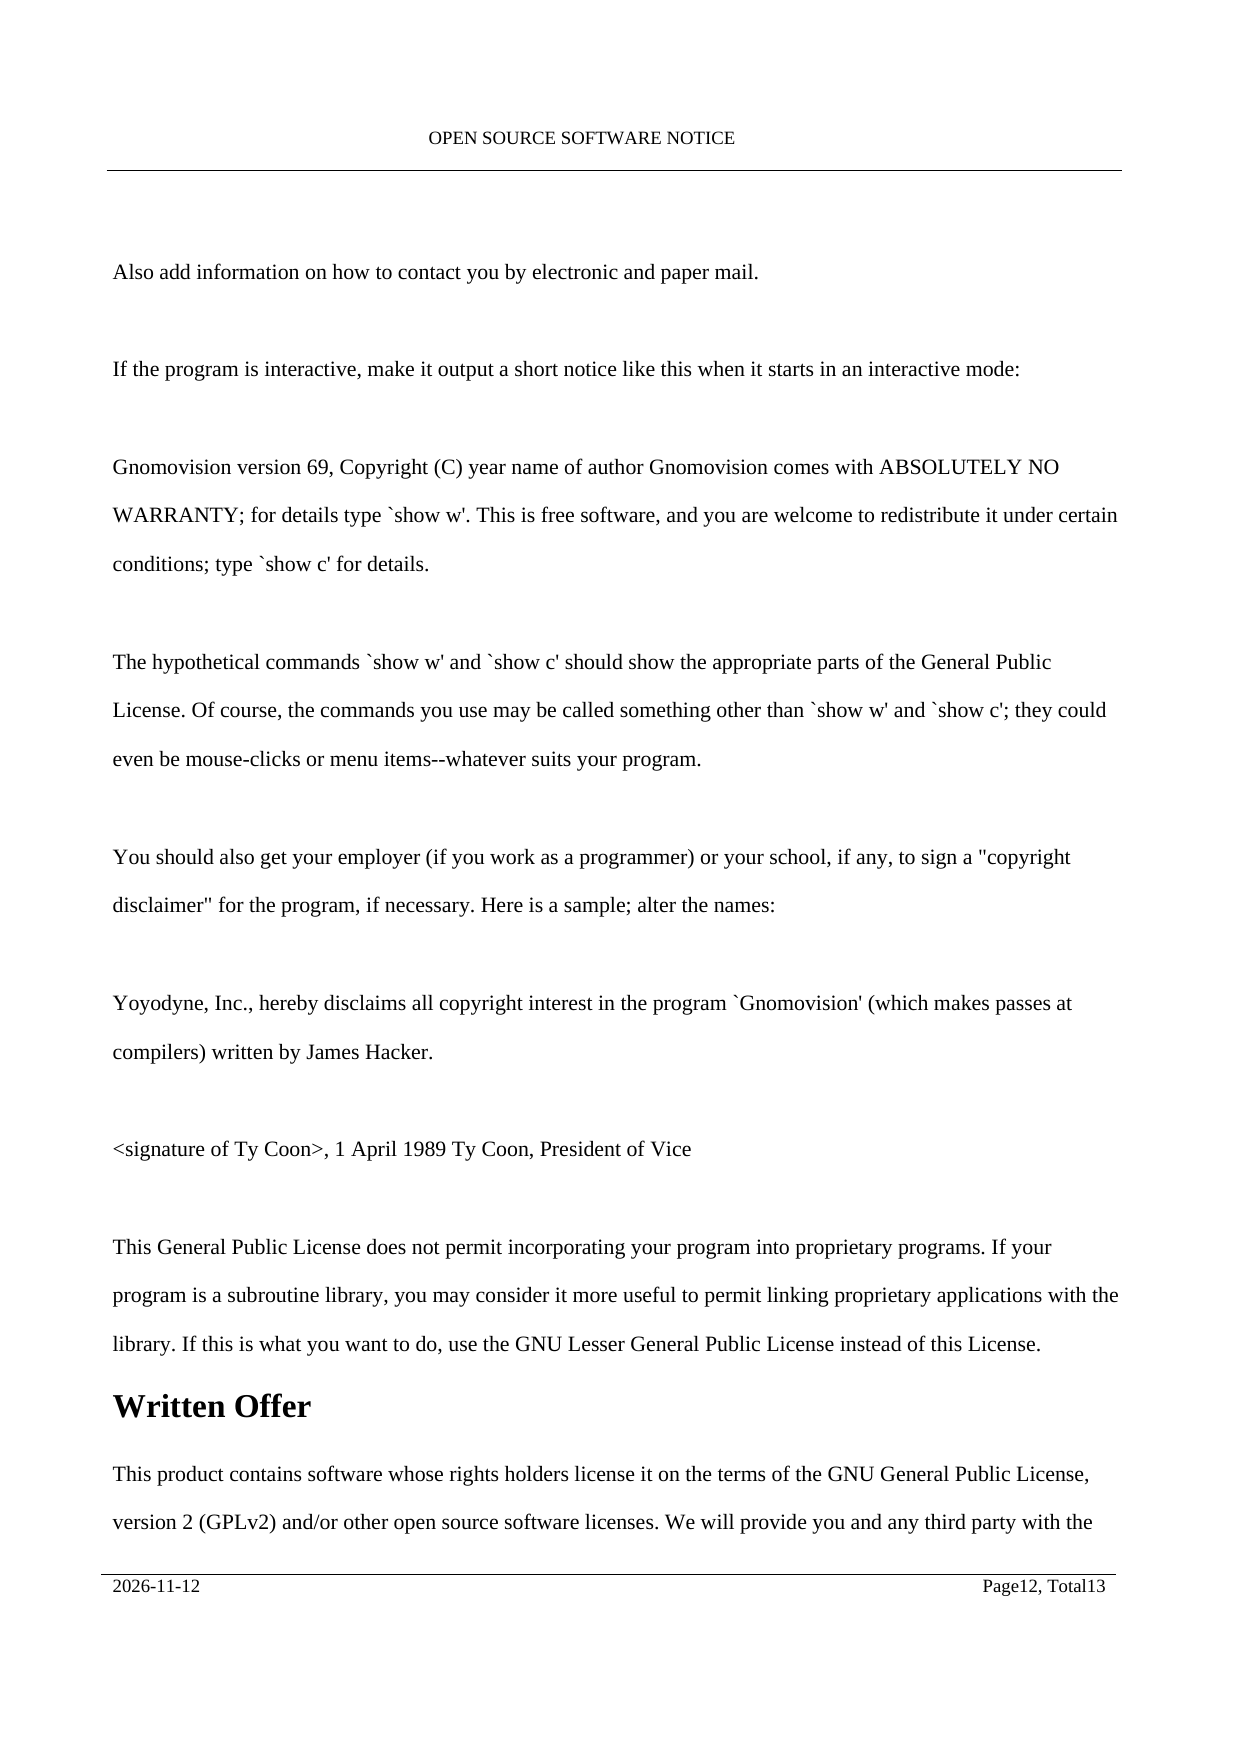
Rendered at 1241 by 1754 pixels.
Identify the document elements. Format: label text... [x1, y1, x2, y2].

text Written Offer [112, 1373, 1128, 1438]
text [112, 1457, 1128, 1538]
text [112, 206, 1128, 1360]
